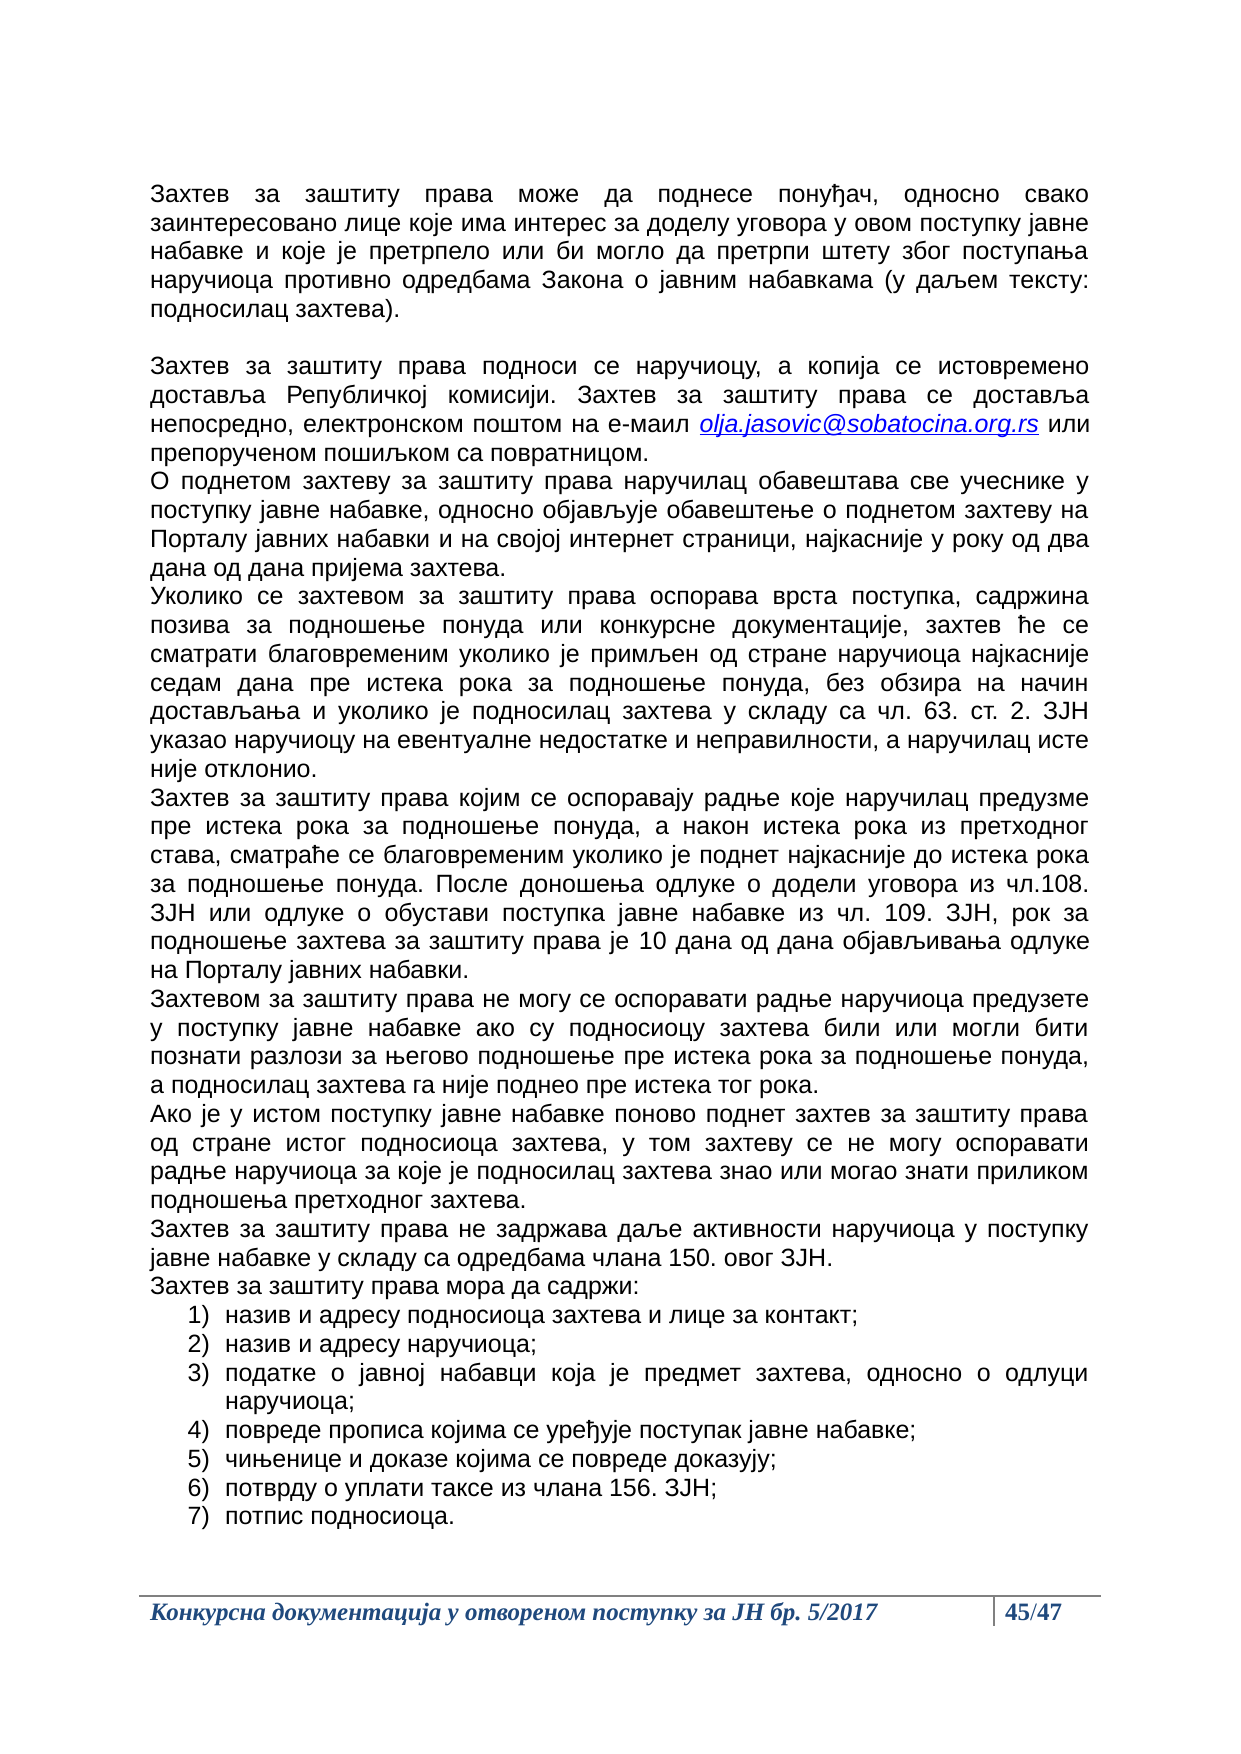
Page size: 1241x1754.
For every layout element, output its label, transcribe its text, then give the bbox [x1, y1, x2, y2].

list повреде прописа којима се уређује поступак јавне набавке; [187, 1415, 1090, 1444]
text О поднетом захтеву за заштиту права наручилац обавештава све учеснике у поступку јавне набавке, односно објављује обавештење о поднетом захтеву на Порталу јавних набавки и на својој интернет страници, најкасније у року од два дана од дана пријема захтева. [150, 466, 1090, 581]
text Захтев за заштиту права подноси се наручиоцу, а копија се истовремено доставља Републичкој комисији. Захтев за заштиту права се доставља непосредно, електронском поштом на е-маил olja.jasovic@sobatocina.org.rs или препорученом пошиљком са повратницом. [150, 351, 1090, 466]
text Уколико се захтевом за заштиту права оспорава врста поступка, садржина позива за подношење понуда или конкурсне документације, захтев ће се сматрати благовременим уколико је примљен од стране наручиоца најкасније седам дана пре истека рока за подношење понуда, без обзира на начин достављања и уколико је подносилац захтева у складу са чл. 63. ст. 2. ЗЈН указао наручиоцу на евентуалне недостатке и неправилности, а наручилац исте није отклонио. [150, 581, 1090, 782]
text Захтев за заштиту права не задржава даље активности наручиоца у поступку јавне набавке у складу са одредбама члана 150. овог ЗЈН. [150, 1214, 1090, 1271]
text Ако је у истом поступку јавне набавке поново поднет захтев за заштиту права од стране истог подносиоца захтева, у том захтеву се не могу оспоравати радње наручиоца за које је подносилац захтева знао или могао знати приликом подношења претходног захтева. [150, 1099, 1090, 1214]
list назив и адресу наручиоца; [187, 1329, 1090, 1357]
text Захтев за заштиту права мора да садржи: [150, 1271, 1090, 1300]
text Захтевом за заштиту права не могу се оспоравати радње наручиоца предузете у поступку јавне набавке ако су подносиоцу захтева били или могли бити познати разлози за његово подношење пре истека рока за подношење понуда, а подносилац захтева га није поднео пре истека тог рока. [150, 984, 1090, 1099]
list потпис подносиоца. [187, 1501, 1090, 1530]
list чињенице и доказе којима се повреде доказују; [187, 1444, 1090, 1472]
list назив и адресу подносиоца захтева и лице за контакт; [187, 1300, 1090, 1329]
text Захтев за заштиту права може да поднесе понуђач, односно свако заинтересовано лице које има интерес за доделу уговора у овом поступку јавне набавке и које је претрпело или би могло да претрпи штету због поступања наручиоца противно одредбама Закона о јавним набавкама (у даљем тексту: подносилац захтева). [150, 179, 1090, 322]
list потврду о уплати таксе из члана 156. ЗЈН; [187, 1472, 1090, 1501]
list податке о јавној набавци која је предмет захтева, односно о одлуци наручиоца; [187, 1357, 1090, 1415]
text Захтев за заштиту права којим се оспоравају радње које наручилац предузме пре истека рока за подношење понуда, а након истека рока из претходног става, сматраће се благовременим уколико је поднет најкасније до истека рока за подношење понуда. После доношења одлуке о додели уговора из чл.108. ЗЈН или одлуке о обустави поступка јавне набавке из чл. 109. ЗЈН, рок за подношење захтева за заштиту права је 10 дана од дана објављивања одлуке на Порталу јавних набавки. [150, 782, 1090, 984]
